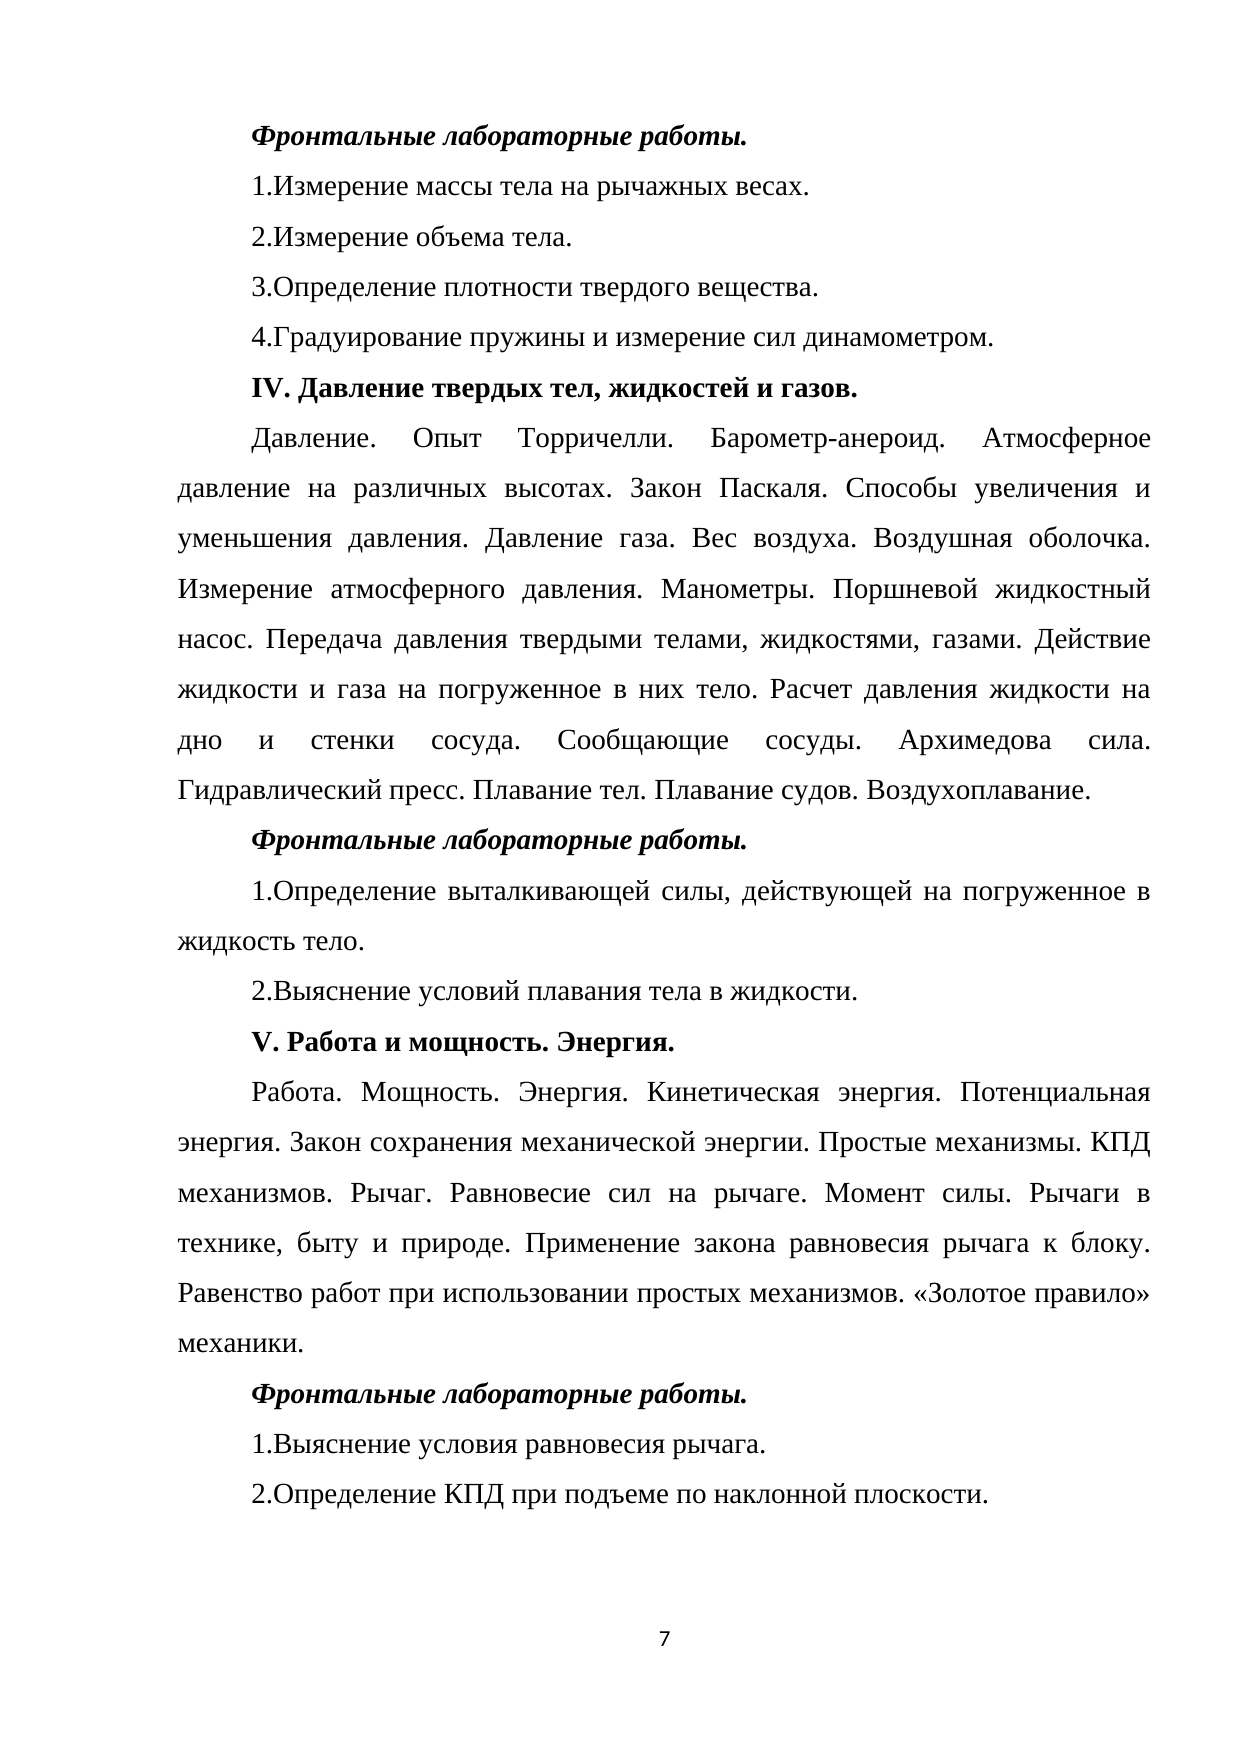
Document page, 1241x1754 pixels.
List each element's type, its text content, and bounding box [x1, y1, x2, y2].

text 1.Определение выталкивающей силы, действующей на погруженное в жидкость тело. [177, 873, 1152, 957]
text IV. Давление твердых тел, жидкостей и газов. [177, 370, 1152, 403]
text Давление. Опыт Торричелли. Барометр-анероид. Атмосферное давление на различных высотах. Закон Паскаля. Способы увеличения и уменьшения давления. Давление газа. Вес воздуха. Воздушная оболочка. Измерение атмосферного давления. Манометры. Поршневой жидкостный насос. Передача давления твердыми телами, жидкостями, газами. Действие жидкости и газа на погруженное в них тело. Расчет давления жидкости на дно и стенки сосуда. Сообщающие сосуды. Архимедова сила. Гидравлический пресс. Плавание тел. Плавание судов. Воздухоплавание. [177, 420, 1152, 806]
text Фронтальные лабораторные работы. [177, 118, 1152, 152]
text 1.Выяснение условия равновесия рычага. [177, 1426, 1152, 1460]
text 2.Определение КПД при подъеме по наклонной плоскости. [177, 1477, 1152, 1510]
text Работа. Мощность. Энергия. Кинетическая энергия. Потенциальная энергия. Закон сохранения механической энергии. Простые механизмы. КПД механизмов. Рычаг. Равновесие сил на рычаге. Момент силы. Рычаги в технике, быту и природе. Применение закона равновесия рычага к блоку. Равенство работ при использовании простых механизмов. «Золотое правило» механики. [177, 1074, 1152, 1359]
text Фронтальные лабораторные работы. [177, 822, 1152, 856]
text 3.Определение плотности твердого вещества. [177, 269, 1152, 303]
text 1.Измерение массы тела на рычажных весах. [177, 168, 1152, 202]
text 2.Выяснение условий плавания тела в жидкости. [177, 973, 1152, 1007]
text 4.Градуирование пружины и измерение сил динамометром. [177, 319, 1152, 353]
text Фронтальные лабораторные работы. [177, 1376, 1152, 1409]
text 2.Измерение объема тела. [177, 219, 1152, 252]
text V. Работа и мощность. Энергия. [177, 1024, 1152, 1057]
